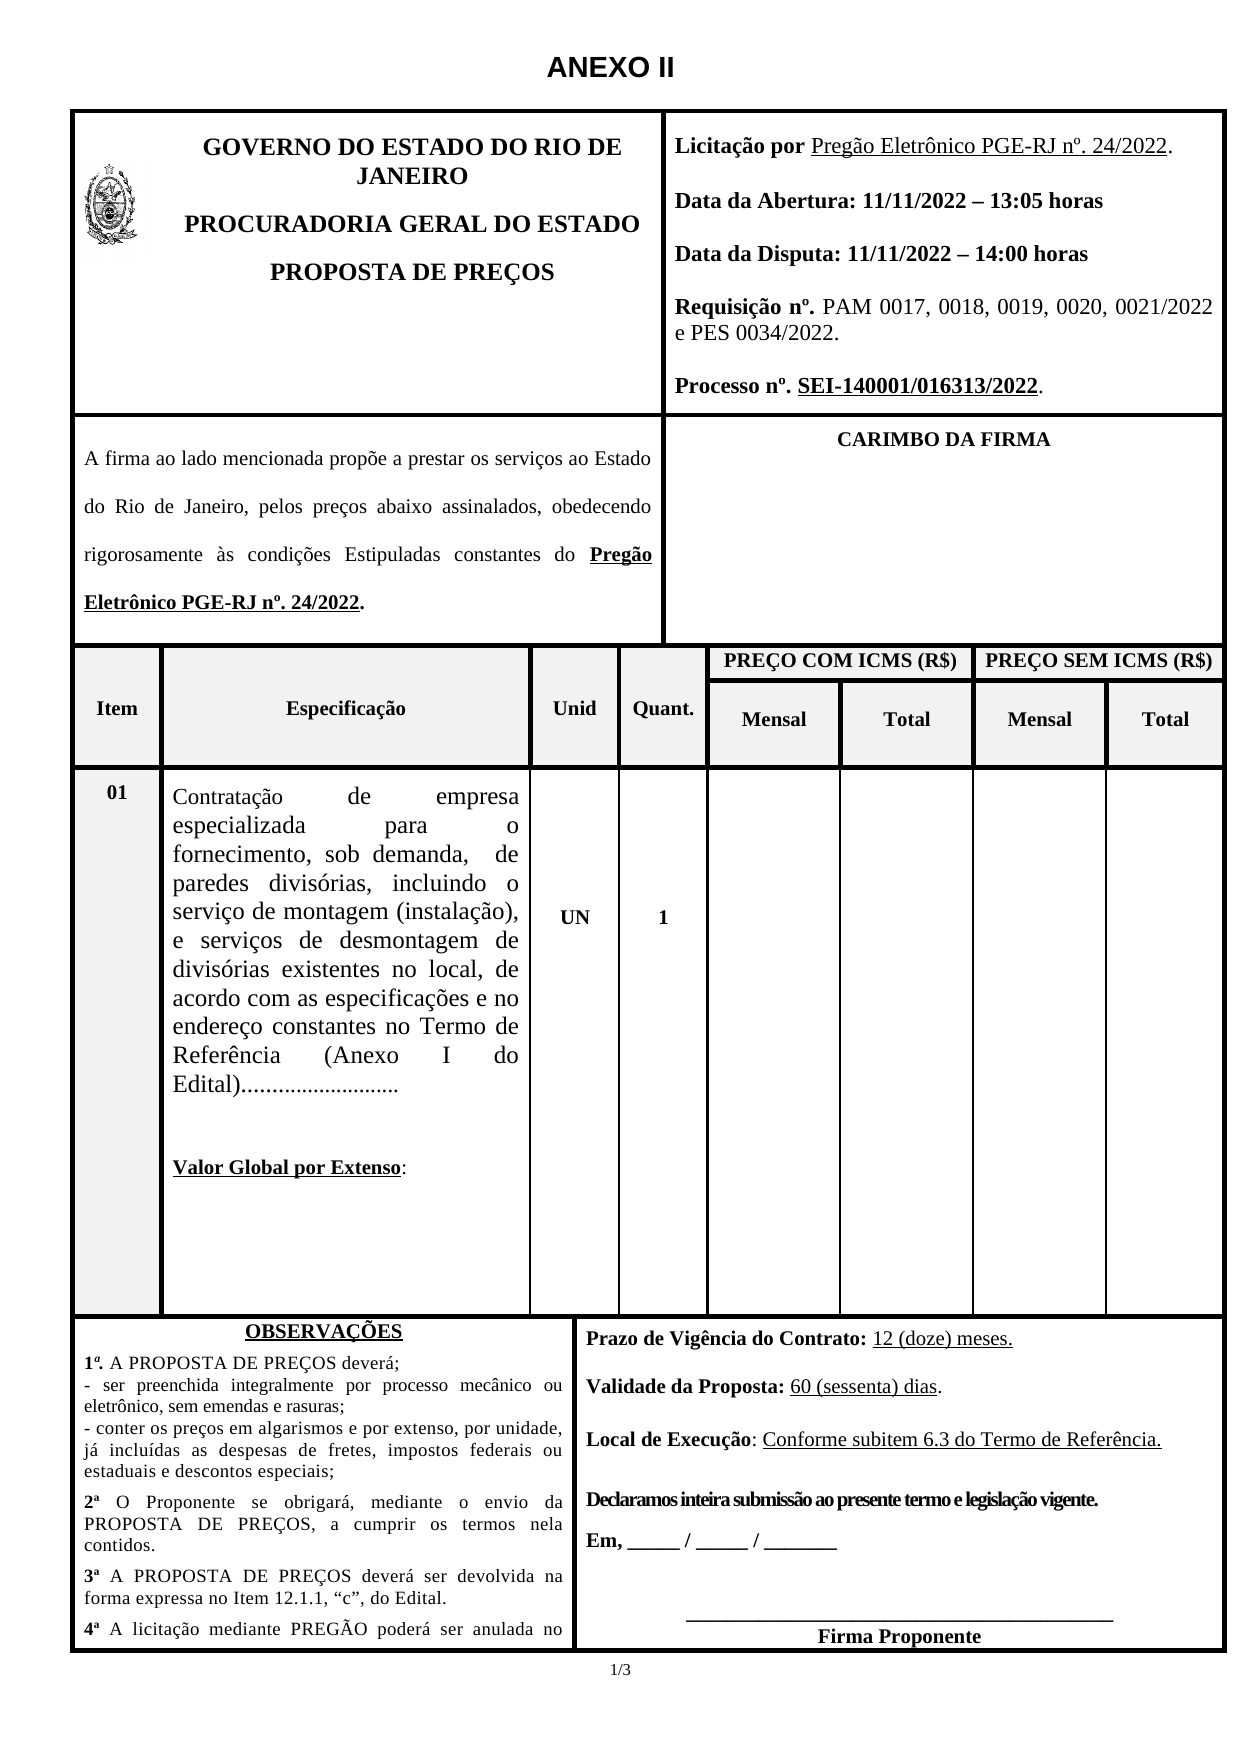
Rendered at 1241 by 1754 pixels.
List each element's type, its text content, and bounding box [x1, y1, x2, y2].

table_cell Quant. [621, 648, 705, 765]
table_cell Especificação [164, 648, 528, 765]
table_cell [841, 770, 972, 1314]
table_header [75, 113, 161, 413]
table_cell Total [843, 683, 971, 765]
table_cell Mensal [976, 683, 1104, 765]
table_cell PREÇO COM ICMS (R$) [710, 648, 971, 678]
table_cell Mensal [710, 683, 838, 765]
table_header Licitação por Pregão Eletrônico PGE-RJ nº. 24/2022. Data da Abertura: 11/11/2022 – 13:05 horas Data da Disputa: 11/11/2022 – 14:00 horas Requisição nº. PAM 0017, 0018, 0019, 0020, 0021/2022 e PES 0034/2022. Processo nº. SEI-140001/016313/2022. [666, 113, 1222, 413]
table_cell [75, 1319, 572, 1648]
table_cell CARIMBO DA FIRMA [666, 417, 1222, 643]
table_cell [577, 1319, 1222, 1648]
table_cell 1 [620, 770, 706, 1314]
picture [83, 161, 150, 262]
table_cell Item [75, 648, 159, 765]
table_cell A firma ao lado mencionada propõe a prestar os serviços ao Estado do Rio de Janeiro, pelos preços abaixo assinalados, obedecendo rigorosamente às condições Estipuladas constantes do Pregão Eletrônico PGE-RJ nº. 24/2022. [75, 417, 661, 643]
table_cell [974, 770, 1105, 1314]
table_cell [1107, 770, 1222, 1314]
table_cell UN [531, 770, 618, 1314]
table_cell 01 [75, 770, 159, 1314]
table_cell Contratação de empresa especializada para o fornecimento, sob demanda, de paredes divisórias, incluindo o serviço de montagem (instalação), e serviços de desmontagem de divisórias existentes no local, de acordo com as especificações e no endereço constantes no Termo de Referência (Anexo I do Edital)........................... Valor Global por Extenso: [164, 770, 529, 1314]
table_cell PREÇO SEM ICMS (R$) [976, 648, 1222, 678]
table_cell Total [1109, 683, 1222, 765]
table_cell [709, 770, 839, 1314]
table_header GOVERNO DO ESTADO DO RIO DE JANEIRO PROCURADORIA GERAL DO ESTADO PROPOSTA DE PREÇOS [161, 113, 661, 413]
table_cell Unid [533, 648, 617, 765]
